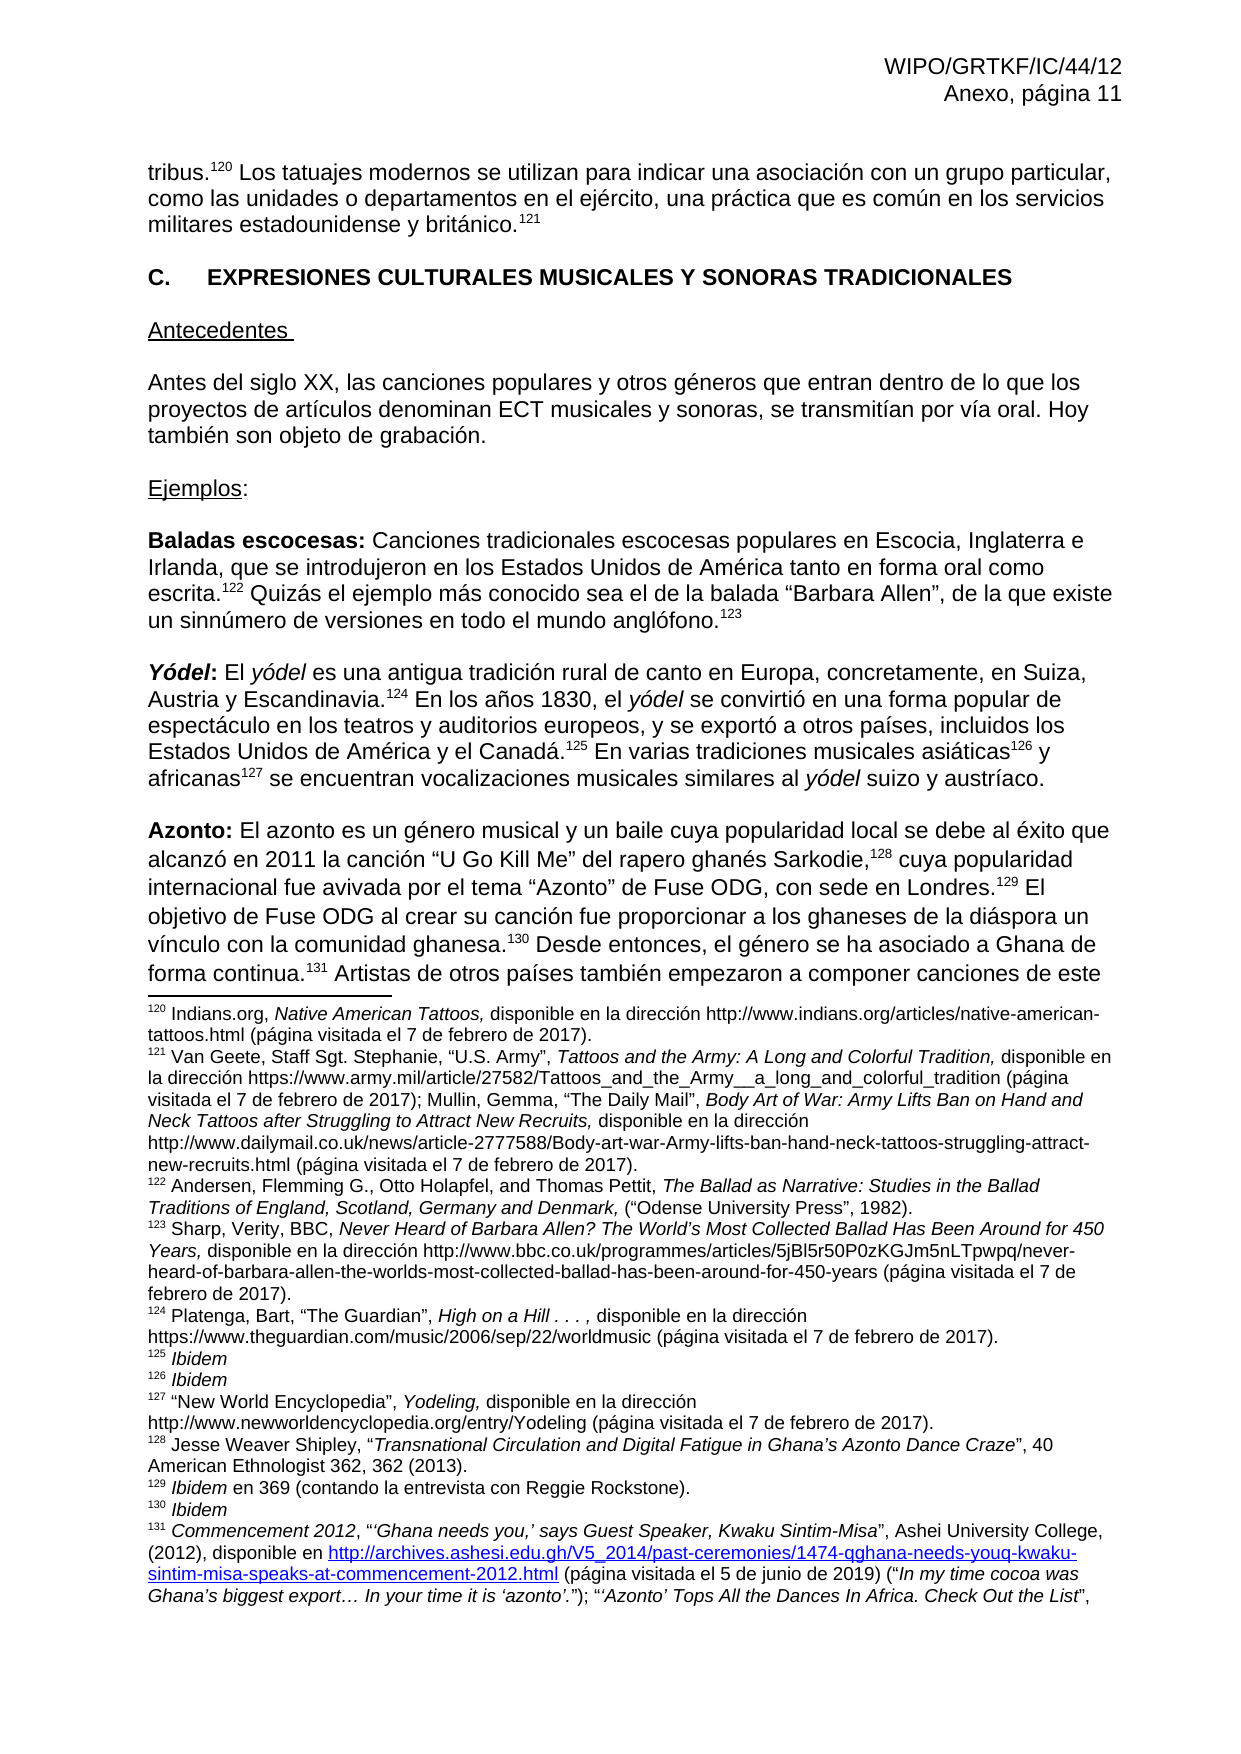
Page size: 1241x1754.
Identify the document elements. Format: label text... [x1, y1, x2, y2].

text Ejemplos: [148, 475, 1122, 501]
text Yódel: El yódel es una antigua tradición rural de canto en Europa, concretamente, en Suiza, Austria y Escandinavia. En los años 1830, el yódel se convirtió en una forma popular de espectáculo en los teatros y auditorios europeos, y se exportó a otros países, incluidos los Estados Unidos de América y el Canadá. En varias tradiciones musicales asiáticas y africanas se encuentran vocalizaciones musicales similares al yódel suizo y austríaco. [148, 659, 1122, 791]
text Antes del siglo XX, las canciones populares y otros géneros que entran dentro de lo que los proyectos de artículos denominan ECT musicales y sonoras, se transmitían por vía oral. Hoy también son objeto de grabación. [148, 369, 1122, 448]
text C. EXPRESIONES CULTURALES MUSICALES Y SONORAS TRADICIONALES [148, 264, 1122, 290]
text Antecedentes [148, 317, 1122, 343]
text Baladas escocesas: Canciones tradicionales escocesas populares en Escocia, Inglaterra e Irlanda, que se introdujeron en los Estados Unidos de América tanto en forma oral como escrita. Quizás el ejemplo más conocido sea el de la balada “Barbara Allen”, de la que existe un sinnúmero de versiones en todo el mundo anglófono. [148, 527, 1122, 633]
text Tatuaje: Un tatuaje es una modificación de la piel mediante tinta indeleble o temporal. Los primeros indicios de la existencia de tatuajes se remontan a 5200 años. La palabra “tatuaje”, de origen polinesio, fue introducida en Europa por el explorador James Cook, al regresar en 1769 de su primer viaje a Tahití y Nueva Zelandia. Los tatuajes se utilizaban con varios fines, entre otros, para identificación, por estética, para denotar pertenencias sociales y culturales e incluso como castigo. En el pueblo maorí, los tatuajes faciales o tatuajes “moko” se utilizan para indicar el linaje, el estatus social y la posición dentro de la tribu. Los pueblos autóctonos de América del Norte también empleaban los tatuajes para representar a sus tribus. Los tatuajes modernos se utilizan para indicar una asociación con un grupo particular, como las unidades o departamentos en el ejército, una práctica que es común en los servicios militares estadounidense y británico. [148, 158, 1122, 238]
text Azonto: El azonto es un género musical y un baile cuya popularidad local se debe al éxito que alcanzó en 2011 la canción “U Go Kill Me” del rapero ghanés Sarkodie, cuya popularidad internacional fue avivada por el tema “Azonto” de Fuse ODG, con sede en Londres. El objetivo de Fuse ODG al crear su canción fue proporcionar a los ghaneses de la diáspora un vínculo con la comunidad ghanesa. Desde entonces, el género se ha asociado a Ghana de forma continua. Artistas de otros países también empezaron a componer canciones de este género. El azonto está relacionado con la giga apaa del pueblo ga, así como con la danza kpanlogo propia de la costa de Ghana. Si el azonto es una versión de la apaa o algo nuevo que proviene de influencias culturales similares es objeto de debate, incluso por parte de los artistas ghaneses. En 2015, en los medios de comunicación se hablaba de la preocupación por la muerte del azonto y, en 2019, se ha publicado que “los ghaneses han abandonado el azonto”. [148, 817, 1122, 986]
